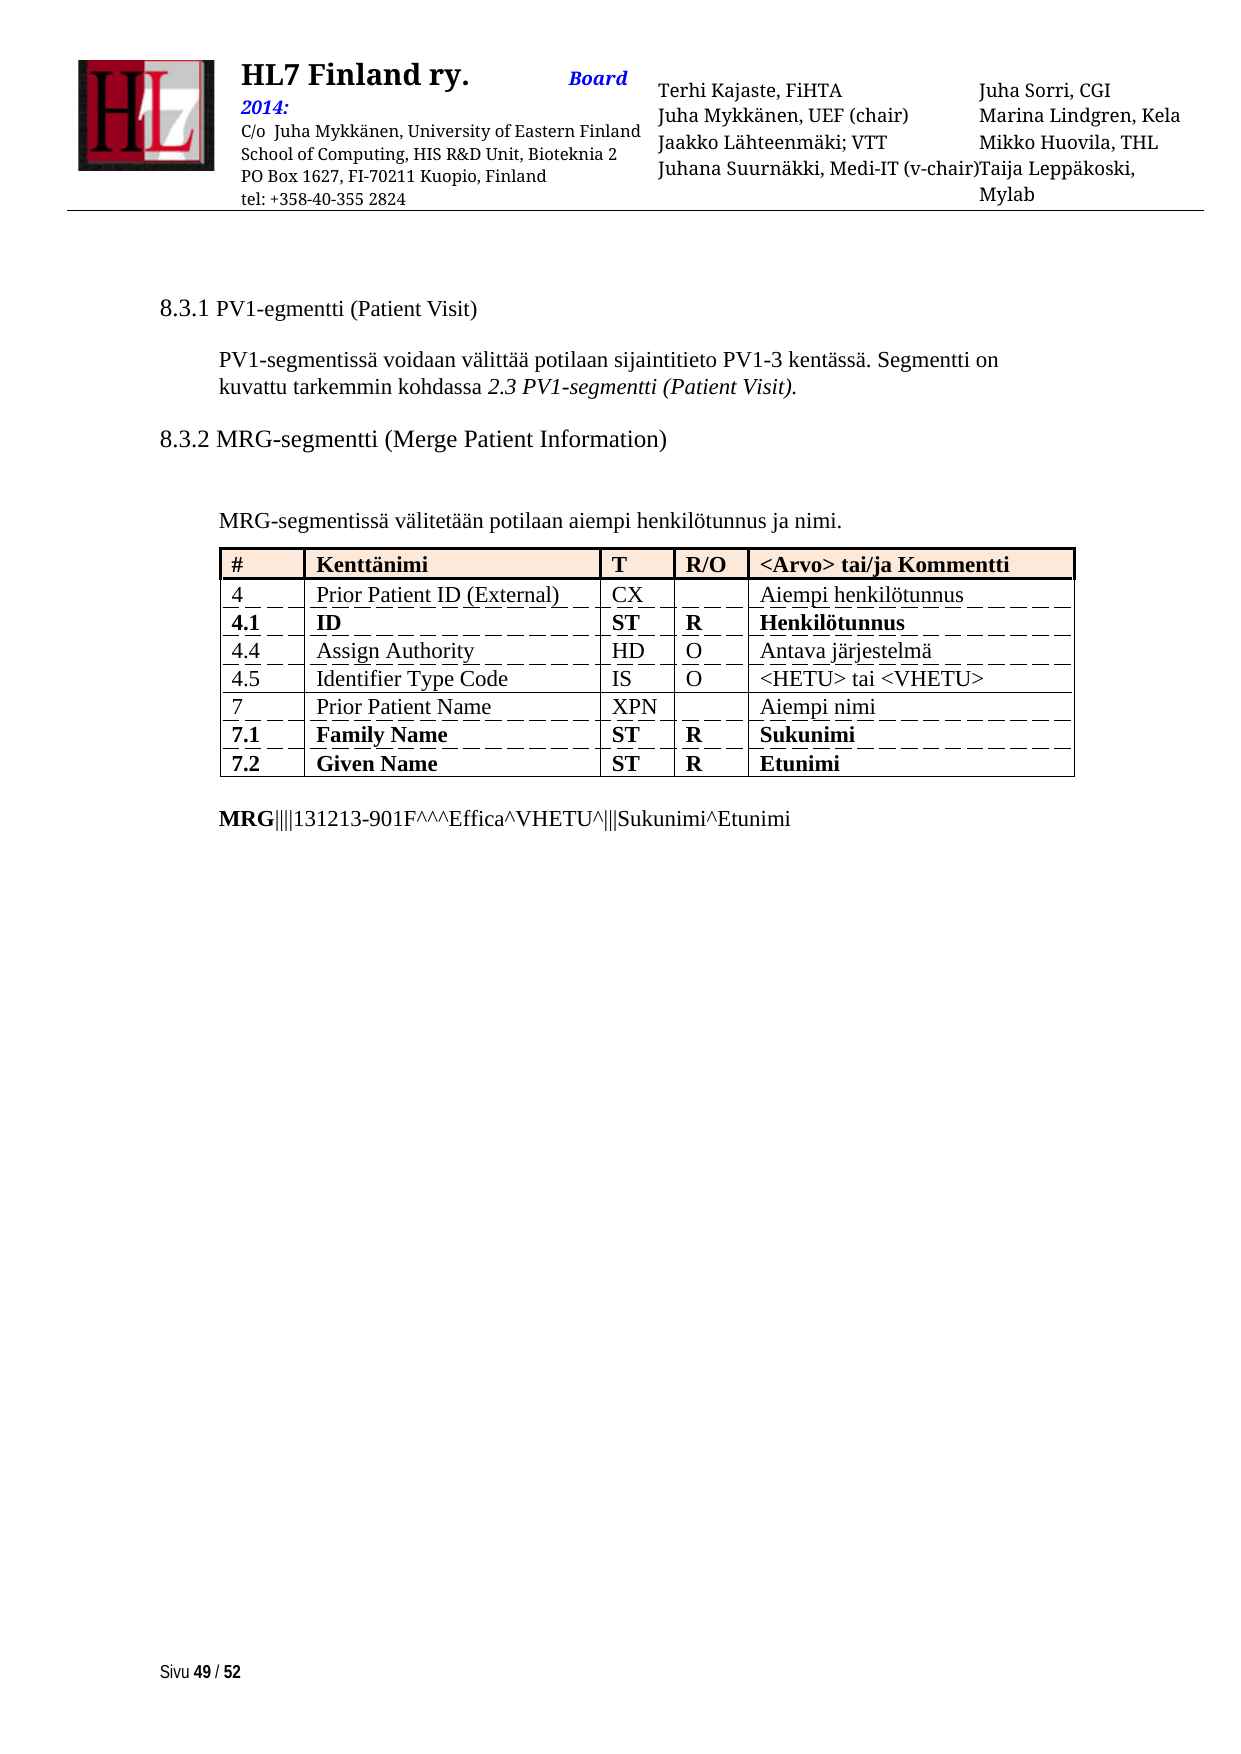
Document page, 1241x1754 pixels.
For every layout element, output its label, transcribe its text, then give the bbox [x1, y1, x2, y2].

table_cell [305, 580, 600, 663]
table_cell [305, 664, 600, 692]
picture [78, 60, 215, 171]
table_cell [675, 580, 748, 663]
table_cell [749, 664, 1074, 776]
text PV1-segmentissä voidaan välittää potilaan sijaintitieto PV1-3 kentässä. Segmentti on kuvattu tarkemmin kohdassa 2.3 PV1-segmentti (Patient Visit). [218, 346, 1051, 399]
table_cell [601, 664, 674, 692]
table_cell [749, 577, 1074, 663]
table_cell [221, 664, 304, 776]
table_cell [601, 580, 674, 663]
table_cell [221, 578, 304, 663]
text MRG||||131213-901F^^^Effica^VHETU^|||Sukunimi^Etunimi [218, 804, 1051, 831]
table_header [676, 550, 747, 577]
text MRG-segmentissä välitetään potilaan aiempi henkilötunnus ja nimi. [218, 507, 1051, 534]
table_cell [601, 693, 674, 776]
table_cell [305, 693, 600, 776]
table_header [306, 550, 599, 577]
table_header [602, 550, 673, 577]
subtitle MRG-segmentti (Merge Patient Information) [159, 424, 1051, 453]
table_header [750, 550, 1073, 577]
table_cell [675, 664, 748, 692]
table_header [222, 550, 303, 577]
subtitle PV1-egmentti (Patient Visit) [159, 293, 1051, 321]
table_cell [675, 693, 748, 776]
